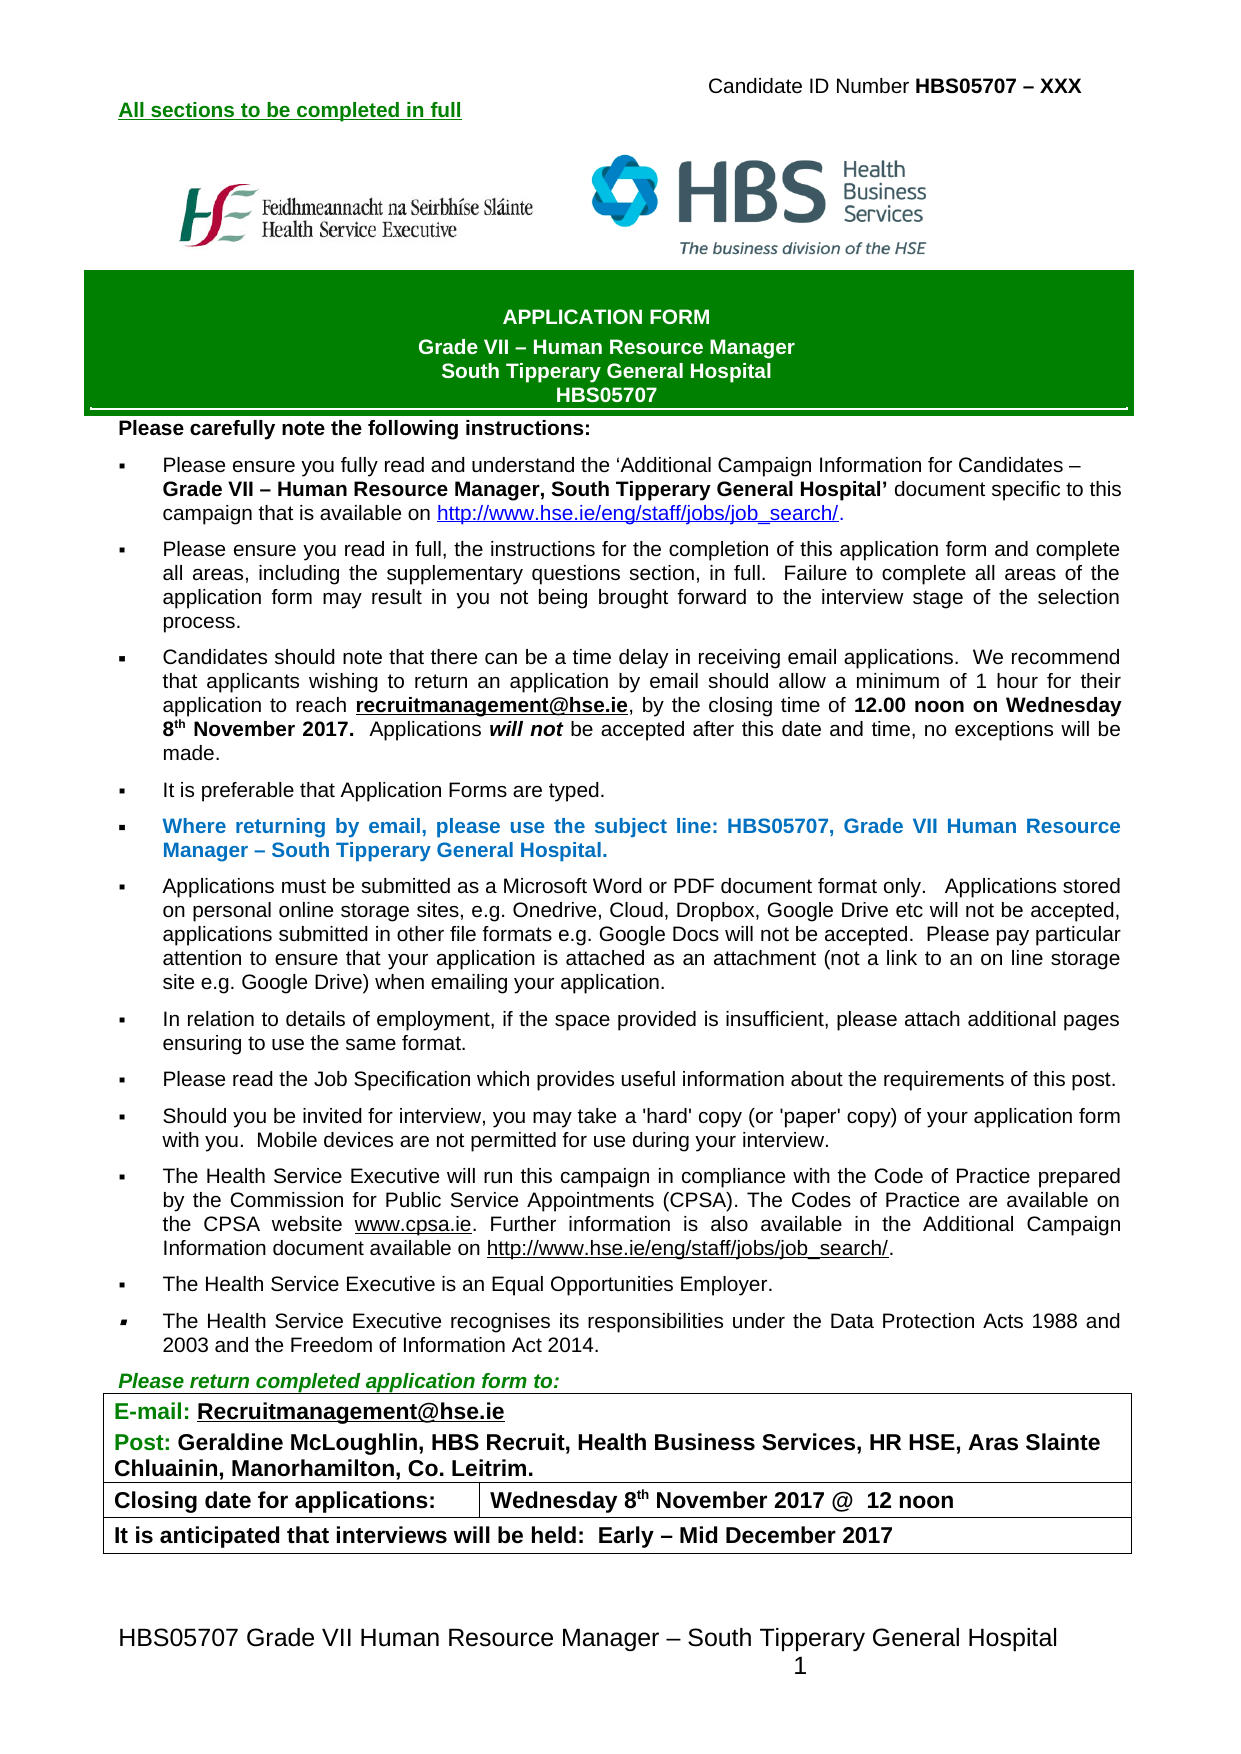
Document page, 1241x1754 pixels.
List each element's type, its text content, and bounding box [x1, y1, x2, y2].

list In relation to details of employment, if the space provided is insufficient, please attach additional pages ensuring to use the same format. [118, 1007, 1122, 1054]
subtitle Please ensure you read in full, the instructions for the completion of this application form and complete all areas, including the supplementary questions section, in full. Failure to complete all areas of the application form may result in you not being brought forward to the interview stage of the selection process. [118, 537, 1122, 633]
list The Health Service Executive is an Equal Opportunities Employer. [118, 1272, 1122, 1296]
list It is preferable that Application Forms are typed. [118, 777, 1122, 801]
table_cell Closing date for applications: [104, 1483, 479, 1517]
list Candidates should note that there can be a time delay in receiving email applications. We recommend that applicants wishing to return an application by email should allow a minimum of 1 hour for their application to reach recruitmanagement@hse.ie, by the closing time of 12.00 noon on Wednesday 8th November 2017. Applications will not be accepted after this date and time, no exceptions will be made. [118, 645, 1122, 765]
table_header E-mail: Recruitmanagement@hse.ie Post: Geraldine McLoughlin, HBS Recruit, Health Business Services, HR HSE, Aras Slainte Chluainin, Manorhamilton, Co. Leitrim. [104, 1394, 1131, 1482]
text Please return completed application form to: [118, 1369, 1122, 1393]
list Please read the Job Specification which provides useful information about the requirements of this post. [118, 1067, 1122, 1091]
list Should you be invited for interview, you may take a 'hard' copy (or 'paper' copy) of your application form with you. Mobile devices are not permitted for use during your interview. [118, 1103, 1122, 1151]
table_cell It is anticipated that interviews will be held: Early – Mid December 2017 [104, 1518, 1131, 1553]
list Please ensure you fully read and understand the ‘Additional Campaign Information for Candidates – Grade VII – Human Resource Manager, South Tipperary General Hospital’ document specific to this campaign that is available on http://www.hse.ie/eng/staff/jobs/job_search/. [118, 452, 1122, 524]
list Where returning by email, please use the subject line: HBS05707, Grade VII Human Resource Manager – South Tipperary General Hospital. [118, 814, 1122, 862]
list The Health Service Executive will run this campaign in compliance with the Code of Practice prepared by the Commission for Public Service Appointments (CPSA). The Codes of Practice are available on the CPSA website www.cpsa.ie. Further information is also available in the Additional Campaign Information document available on http://www.hse.ie/eng/staff/jobs/job_search/. [118, 1164, 1122, 1260]
table_header APPLICATION FORM Grade VII – Human Resource Manager South Tipperary General Hospital HBS05707 [93, 280, 1125, 407]
text All sections to be completed in full [118, 98, 1122, 122]
picture [118, 121, 949, 270]
list The Health Service Executive recognises its responsibilities under the Data Protection Acts 1988 and 2003 and the Freedom of Information Act 2014. [118, 1309, 1122, 1357]
list Applications must be submitted as a Microsoft Word or PDF document format only. Applications stored on personal online storage sites, e.g. Onedrive, Cloud, Dropbox, Google Drive etc will not be accepted, applications submitted in other file formats e.g. Google Docs will not be accepted. Please pay particular attention to ensure that your application is attached as an attachment (not a link to an on line storage site e.g. Google Drive) when emailing your application. [118, 874, 1122, 994]
text Please carefully note the following instructions: [118, 416, 1122, 440]
table_cell Wednesday 8th November 2017 @ 12 noon [480, 1483, 1131, 1517]
